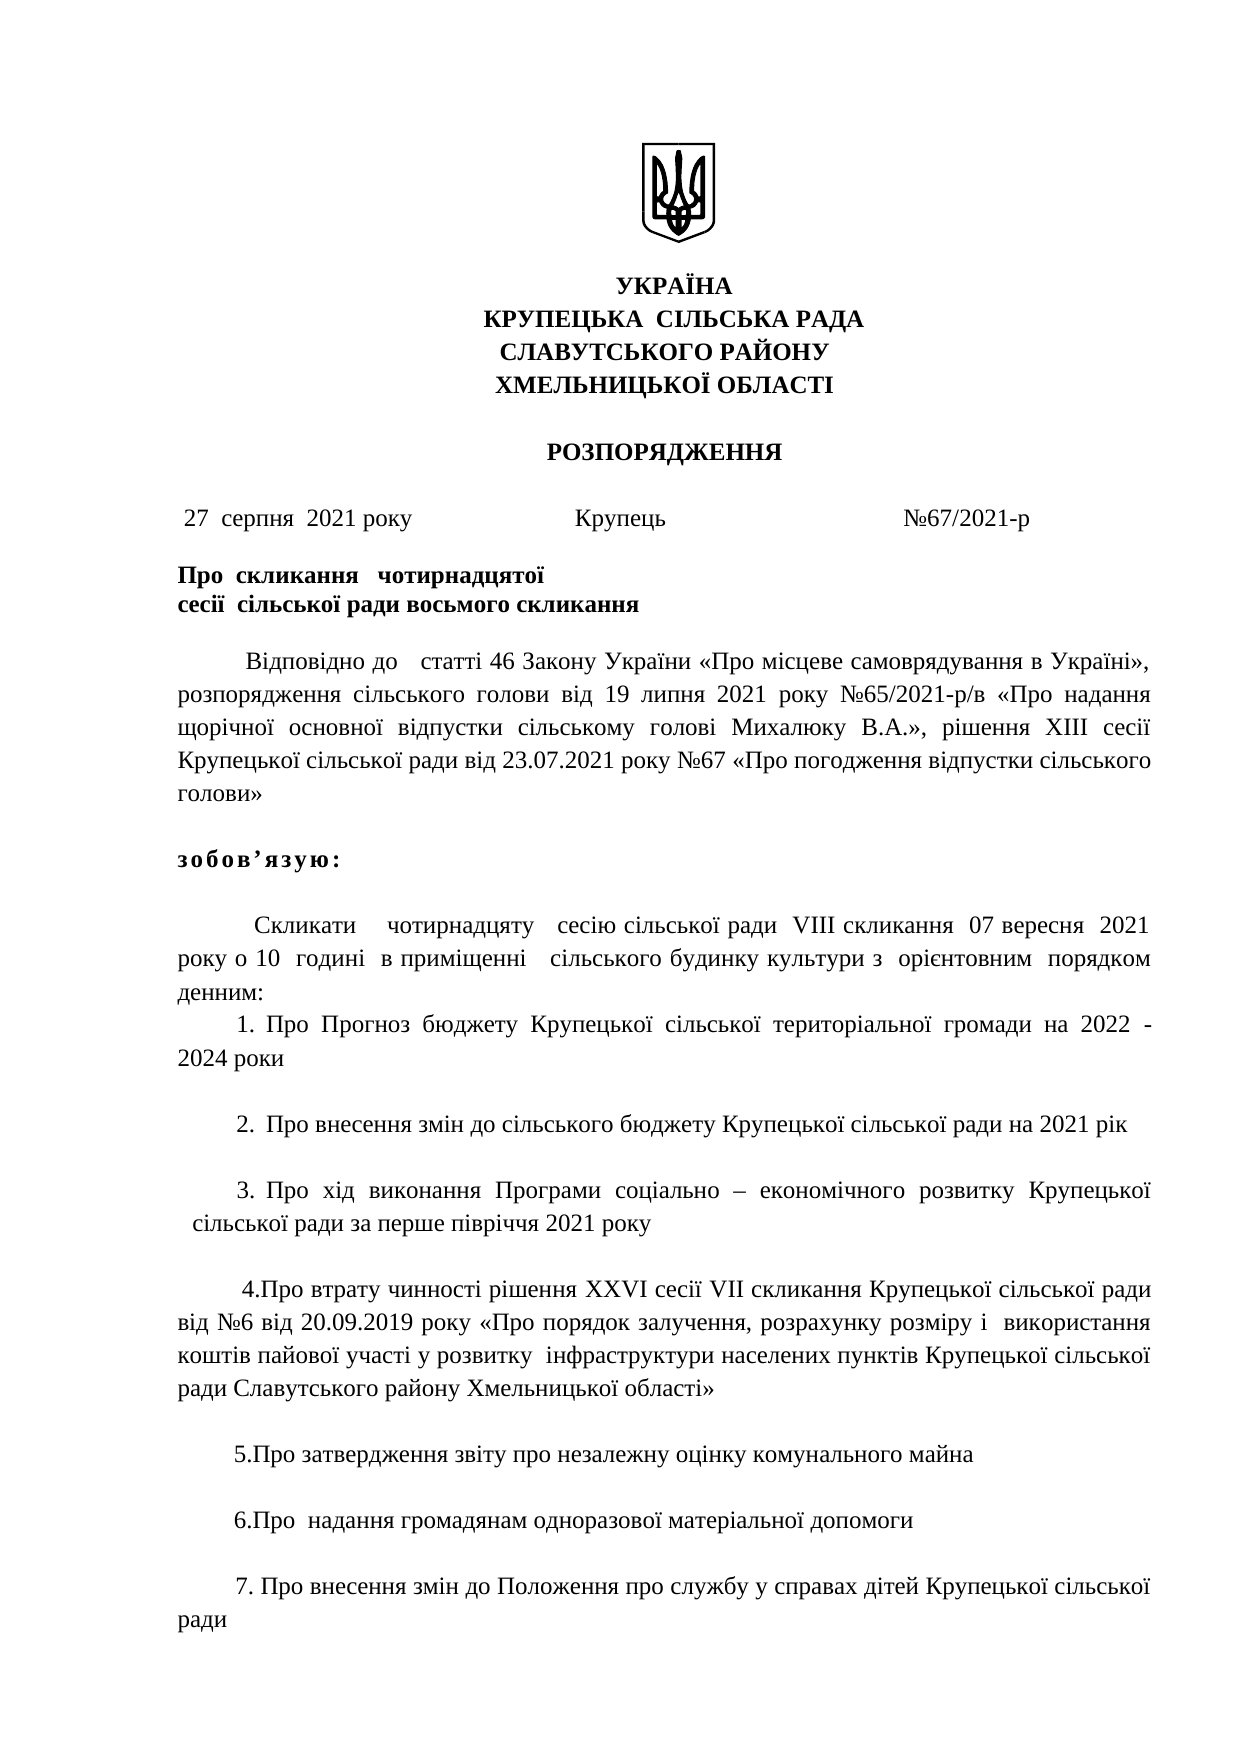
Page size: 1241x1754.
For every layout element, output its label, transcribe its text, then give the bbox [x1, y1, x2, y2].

list Про хід виконання Програми соціально – економічного розвитку Крупецької сільської ради за перше півріччя 2021 року [192, 1175, 1152, 1236]
text зобов’язую: [177, 844, 1181, 873]
text УКРАЇНА [177, 271, 1152, 300]
text Скликати чотирнадцяту сесію сільської ради VIІІ скликання 07 вересня 2021 року о 10 годині в приміщенні сільського будинку культури з орієнтовним порядком денним: [177, 911, 1152, 1005]
text 27 серпня 2021 року Крупець №67/2021-р [177, 503, 1152, 531]
text 4.Про втрату чинності рішення ХХVІ сесії VІІ скликання Крупецької сільської ради від №6 від 20.09.2019 року «Про порядок залучення, розрахунку розміру і використання коштів пайової участі у розвитку інфраструктури населених пунктів Крупецької сільської ради Славутського району Хмельницької області» [177, 1274, 1152, 1402]
text СЛАВУТСЬКОГО РАЙОНУ [177, 337, 1152, 366]
text Про скликання чотирнадцятої [177, 560, 1152, 589]
text ХМЕЛЬНИЦЬКОЇ ОБЛАСТІ [177, 371, 1152, 399]
text сесії сільської ради восьмого скликання [177, 589, 1152, 618]
text РОЗПОРЯДЖЕННЯ [177, 437, 1152, 465]
text 6.Про надання громадянам одноразової матеріальної допомоги [177, 1505, 1152, 1534]
text Відповідно до статті 46 Закону України «Про місцеве самоврядування в Україні», розпорядження сільського голови від 19 липня 2021 року №65/2021-р/в «Про надання щорічної основної відпустки сільському голові Михалюку В.А.», рішення ХІІІ сесії Крупецької сільської ради від 23.07.2021 року №67 «Про погодження відпустки сільського голови» [177, 646, 1152, 807]
text КРУПЕЦЬКА СІЛЬСЬКА РАДА [177, 304, 1152, 333]
text 7. Про внесення змін до Положення про службу у справах дітей Крупецької сільської ради [177, 1571, 1152, 1633]
list Про Прогноз бюджету Крупецької сільської територіальної громади на 2022 - 2024 роки [177, 1009, 1152, 1071]
list Про внесення змін до сільського бюджету Крупецької сільської ради на 2021 рік [177, 1109, 1152, 1137]
text 5.Про затвердження звіту про незалежну оцінку комунального майна [177, 1439, 1152, 1468]
